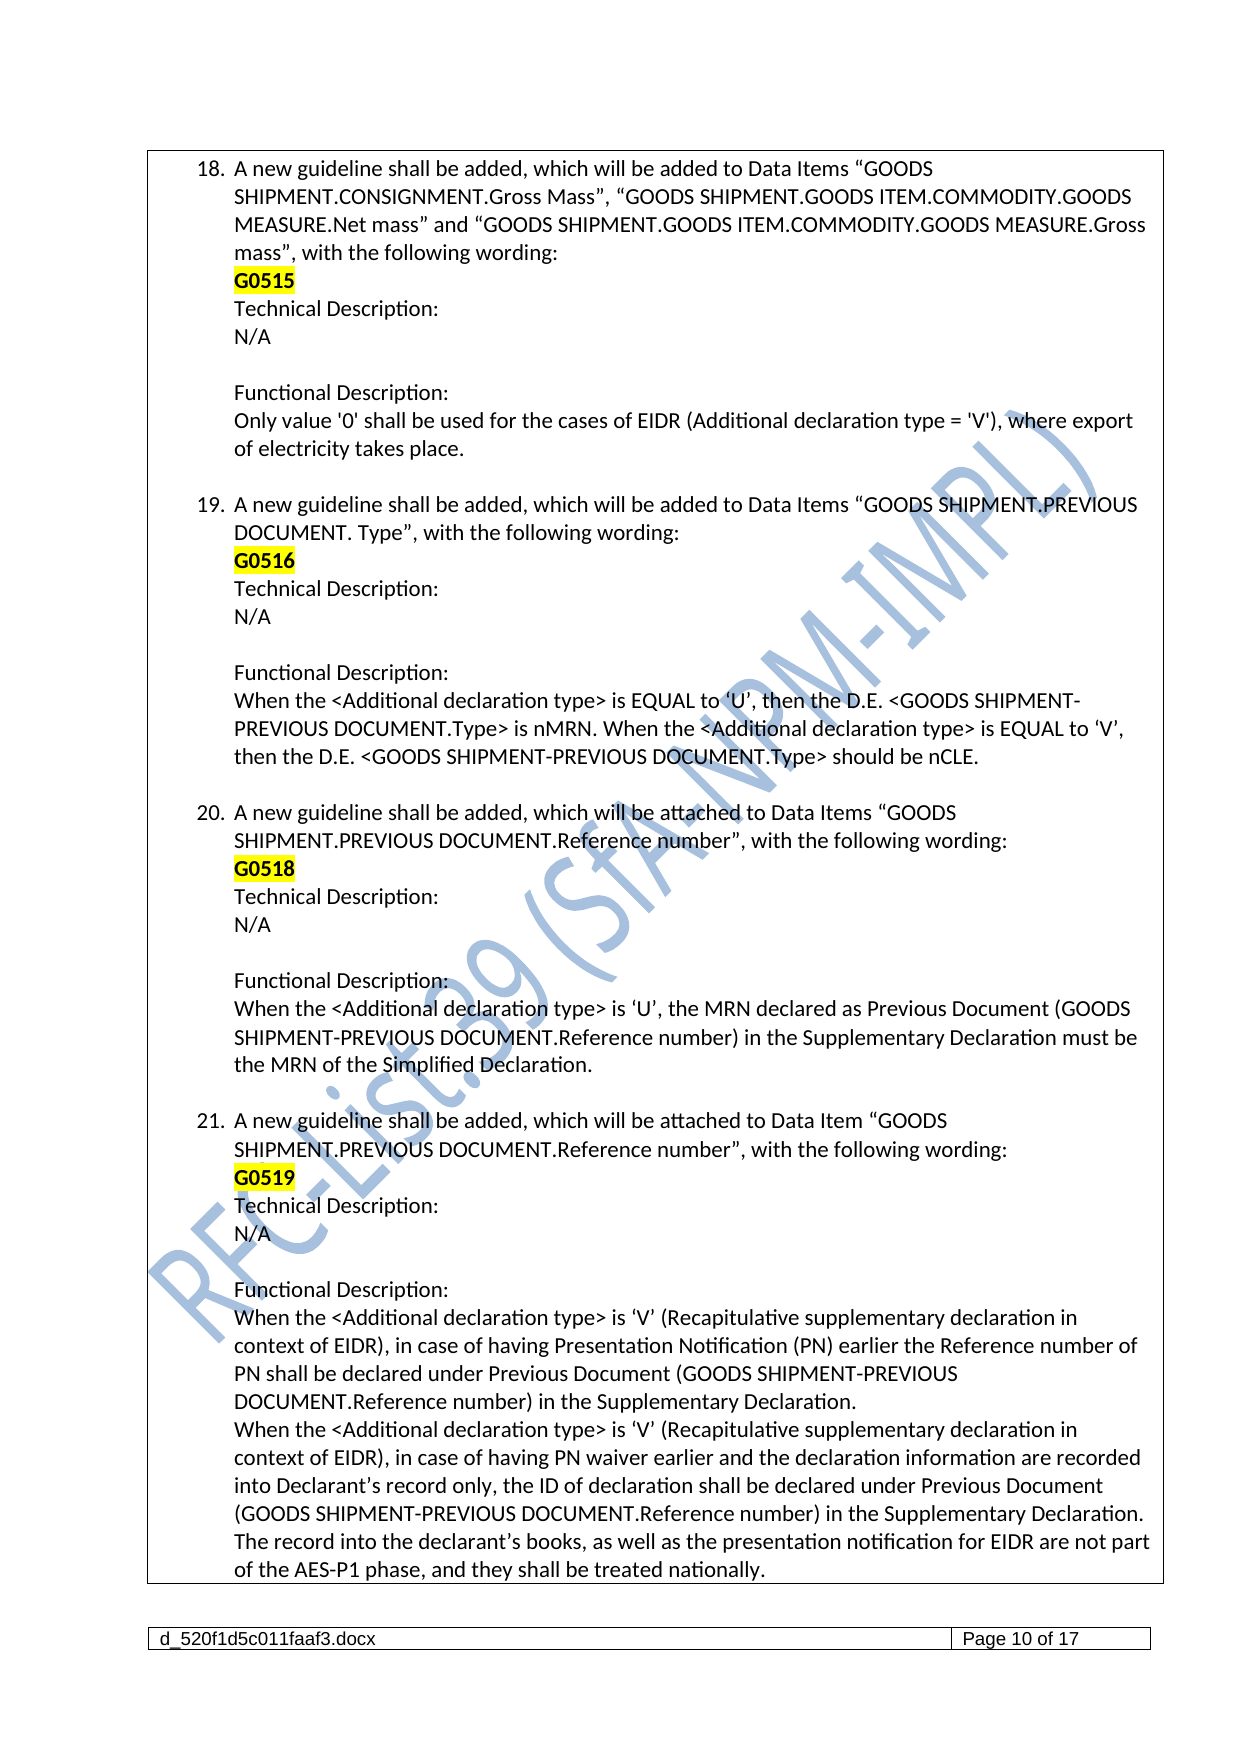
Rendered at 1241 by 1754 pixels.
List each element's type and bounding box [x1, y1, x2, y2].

table_header [148, 151, 1163, 1583]
